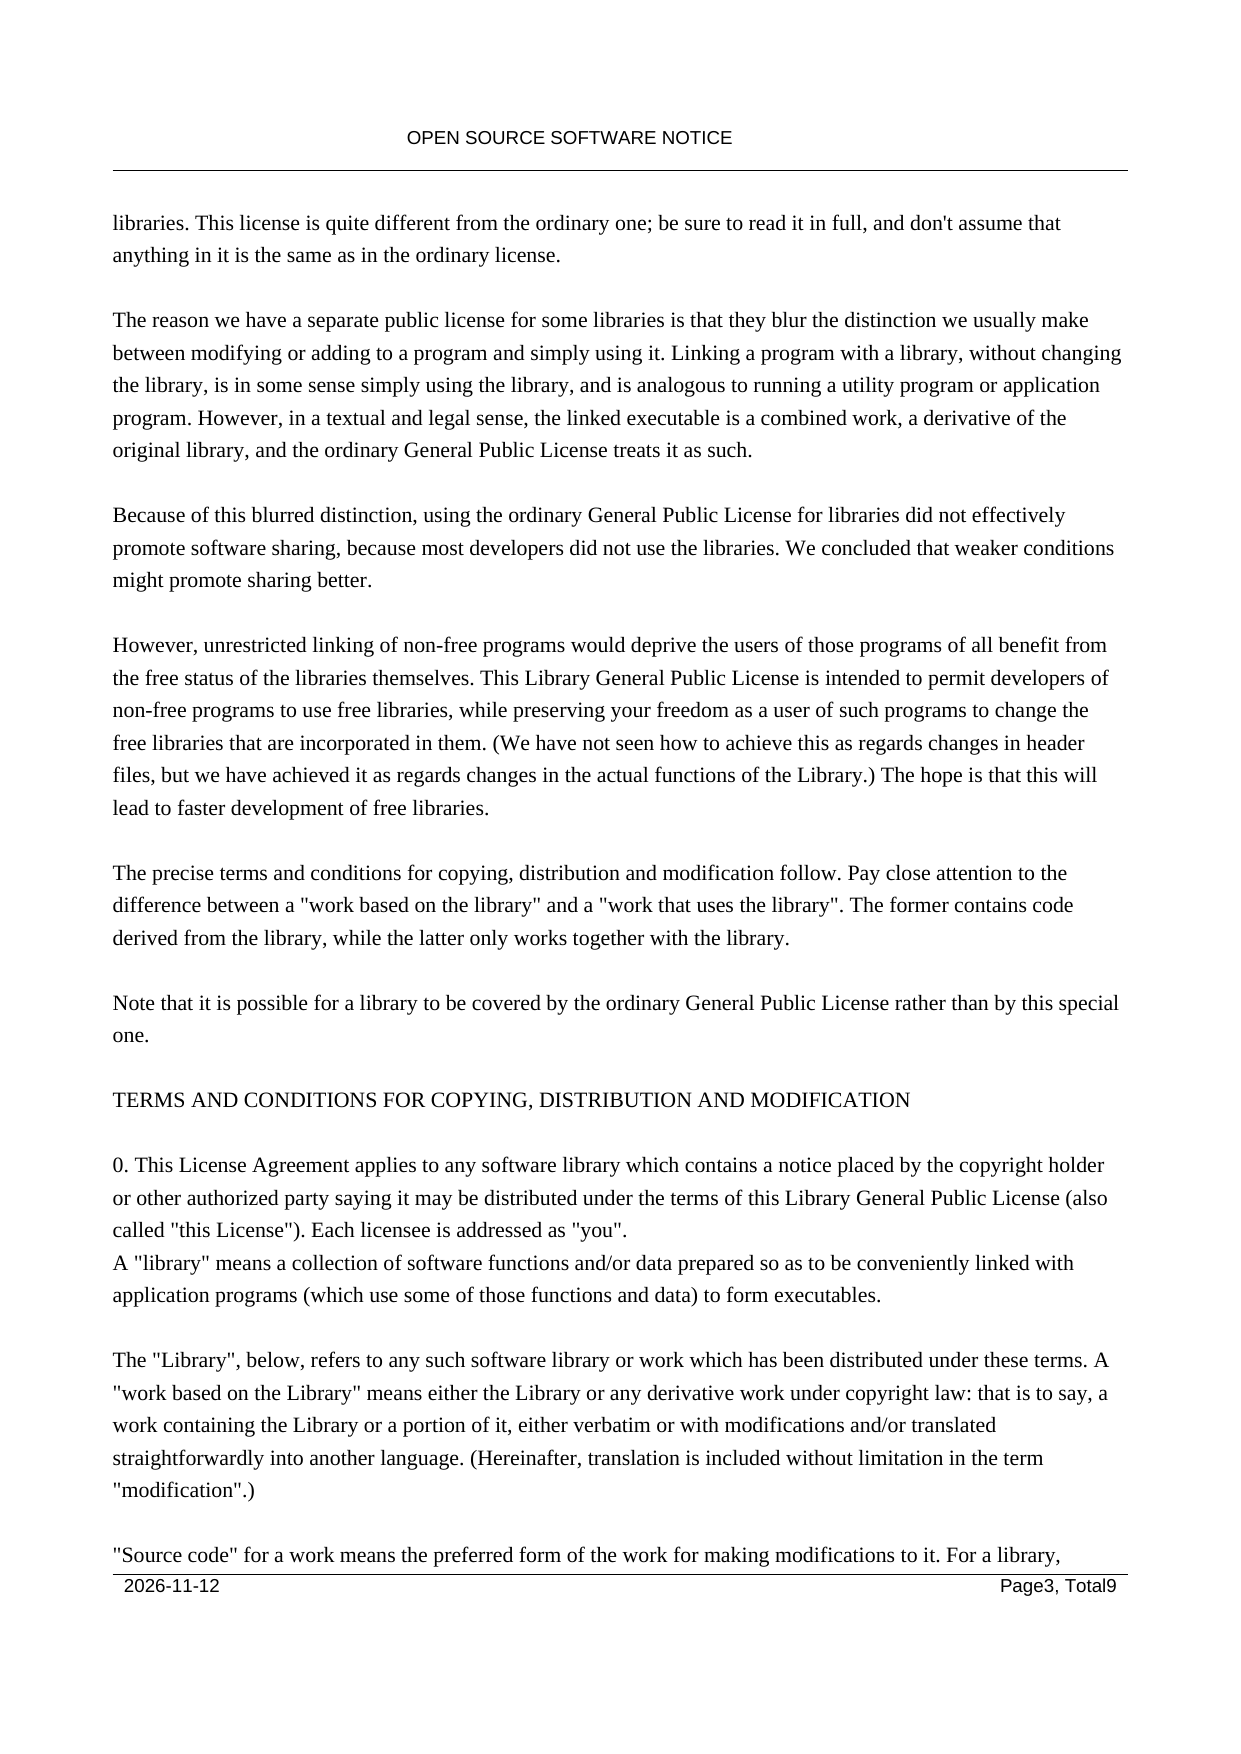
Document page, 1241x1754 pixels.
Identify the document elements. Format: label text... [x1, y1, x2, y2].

text 0. This License Agreement applies to any software library which contains a notice placed by the copyright holder or other authorized party saying it may be distributed under the terms of this Library General Public License (also called "this License"). Each licensee is addressed as "you". [112, 1149, 1128, 1246]
text Because of this blurred distinction, using the ordinary General Public License for libraries did not effectively promote software sharing, because most developers did not use the libraries. We concluded that weaker conditions might promote sharing better. [112, 499, 1128, 596]
text However, unrestricted linking of non-free programs would deprive the users of those programs of all benefit from the free status of the libraries themselves. This Library General Public License is intended to permit developers of non-free programs to use free libraries, while preserving your freedom as a user of such programs to change the free libraries that are incorporated in them. (We have not seen how to achieve this as regards changes in header files, but we have achieved it as regards changes in the actual functions of the Library.) The hope is that this will lead to faster development of free libraries. [112, 629, 1128, 824]
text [112, 1539, 1128, 1571]
text The reason we have a separate public license for some libraries is that they blur the distinction we usually make between modifying or adding to a program and simply using it. Linking a program with a library, without changing the library, is in some sense simply using the library, and is analogous to running a utility program or application program. However, in a textual and legal sense, the linked executable is a combined work, a derivative of the original library, and the ordinary General Public License treats it as such. [112, 304, 1128, 466]
text A "library" means a collection of software functions and/or data prepared so as to be conveniently linked with application programs (which use some of those functions and data) to form executables. [112, 1246, 1128, 1311]
text The "Library", below, refers to any such software library or work which has been distributed under these terms. A "work based on the Library" means either the Library or any derivative work under copyright law: that is to say, a work containing the Library or a portion of it, either verbatim or with modifications and/or translated straightforwardly into another language. (Hereinafter, translation is included without limitation in the term "modification".) [112, 1344, 1128, 1506]
text TERMS AND CONDITIONS FOR COPYING, DISTRIBUTION AND MODIFICATION [112, 1084, 1128, 1116]
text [112, 206, 1128, 271]
text The precise terms and conditions for copying, distribution and modification follow. Pay close attention to the difference between a "work based on the library" and a "work that uses the library". The former contains code derived from the library, while the latter only works together with the library. [112, 856, 1128, 954]
text Note that it is possible for a library to be covered by the ordinary General Public License rather than by this special one. [112, 986, 1128, 1051]
